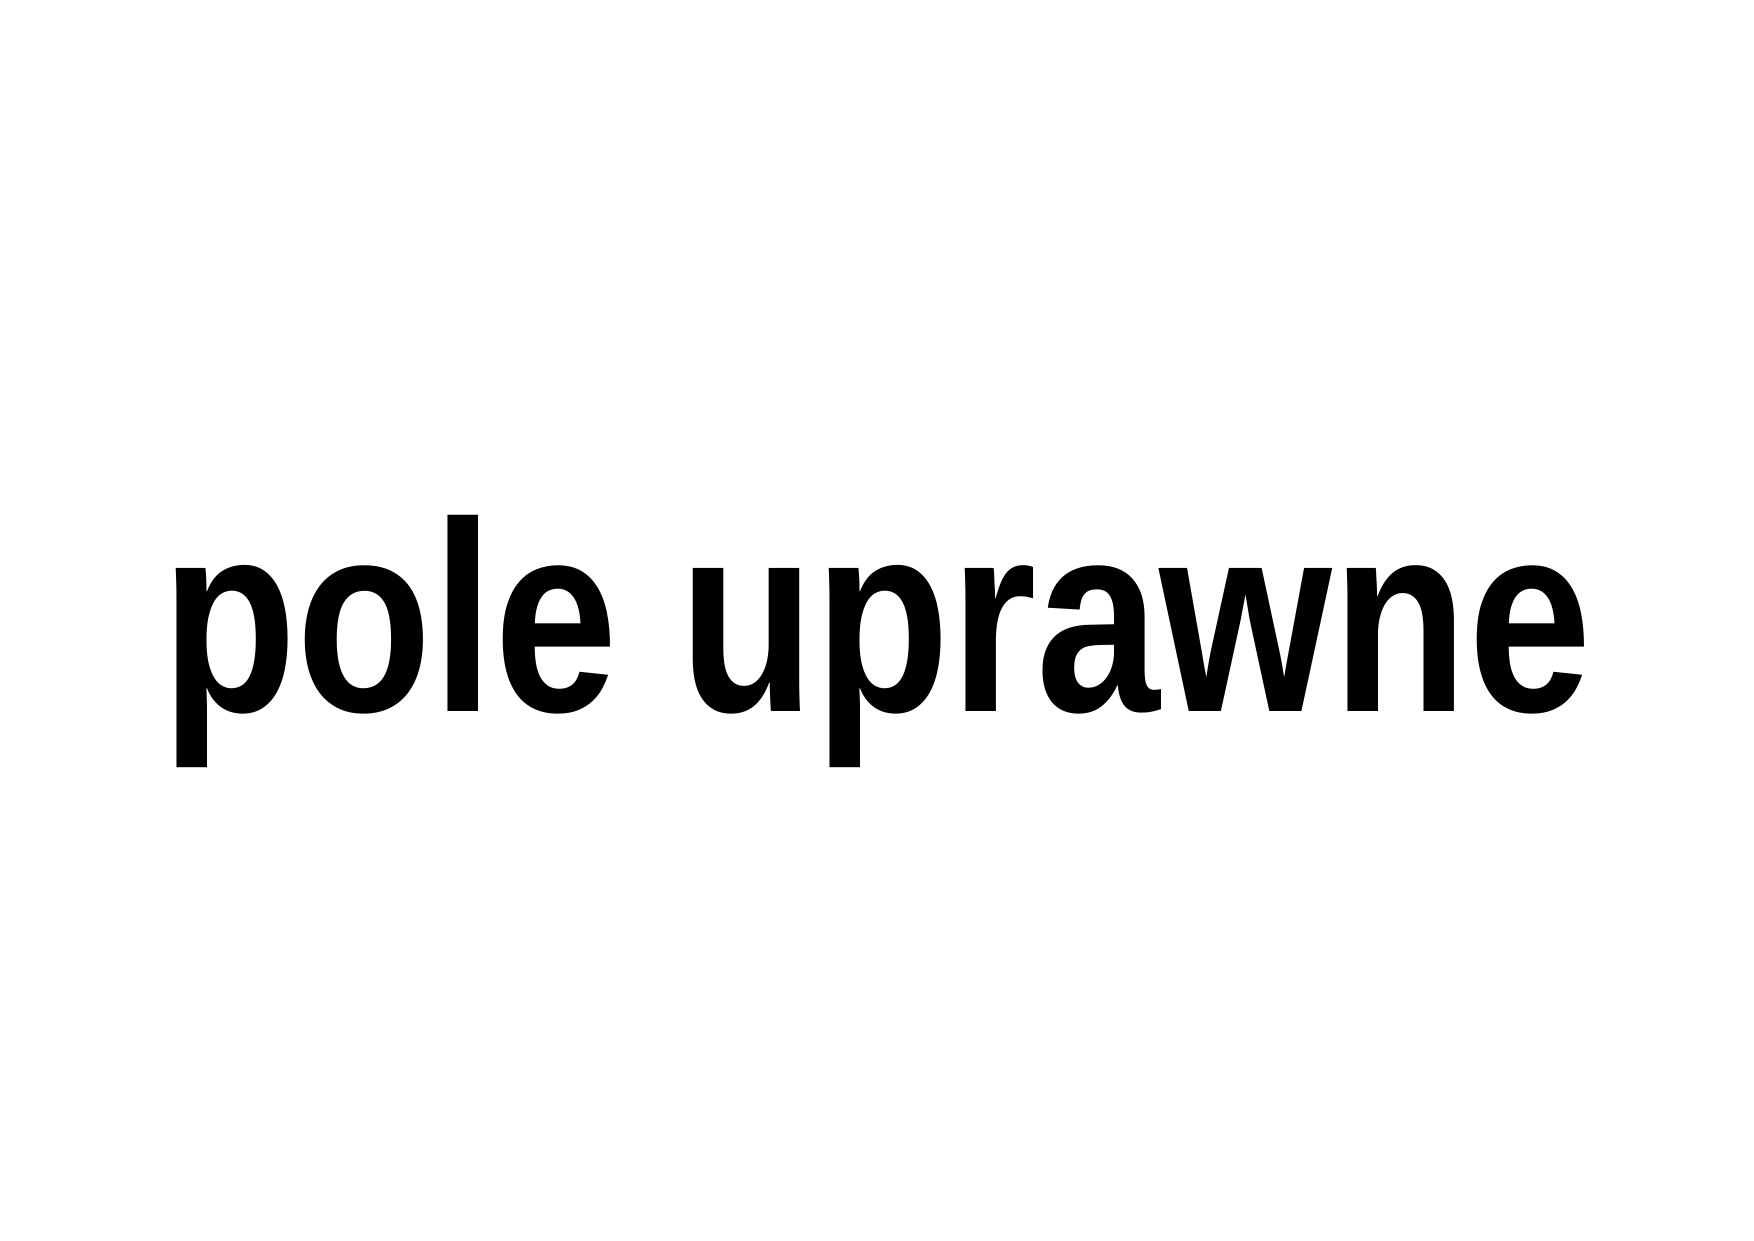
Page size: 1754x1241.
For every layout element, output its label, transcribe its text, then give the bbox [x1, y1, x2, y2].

text pole uprawne [148, 458, 1606, 769]
